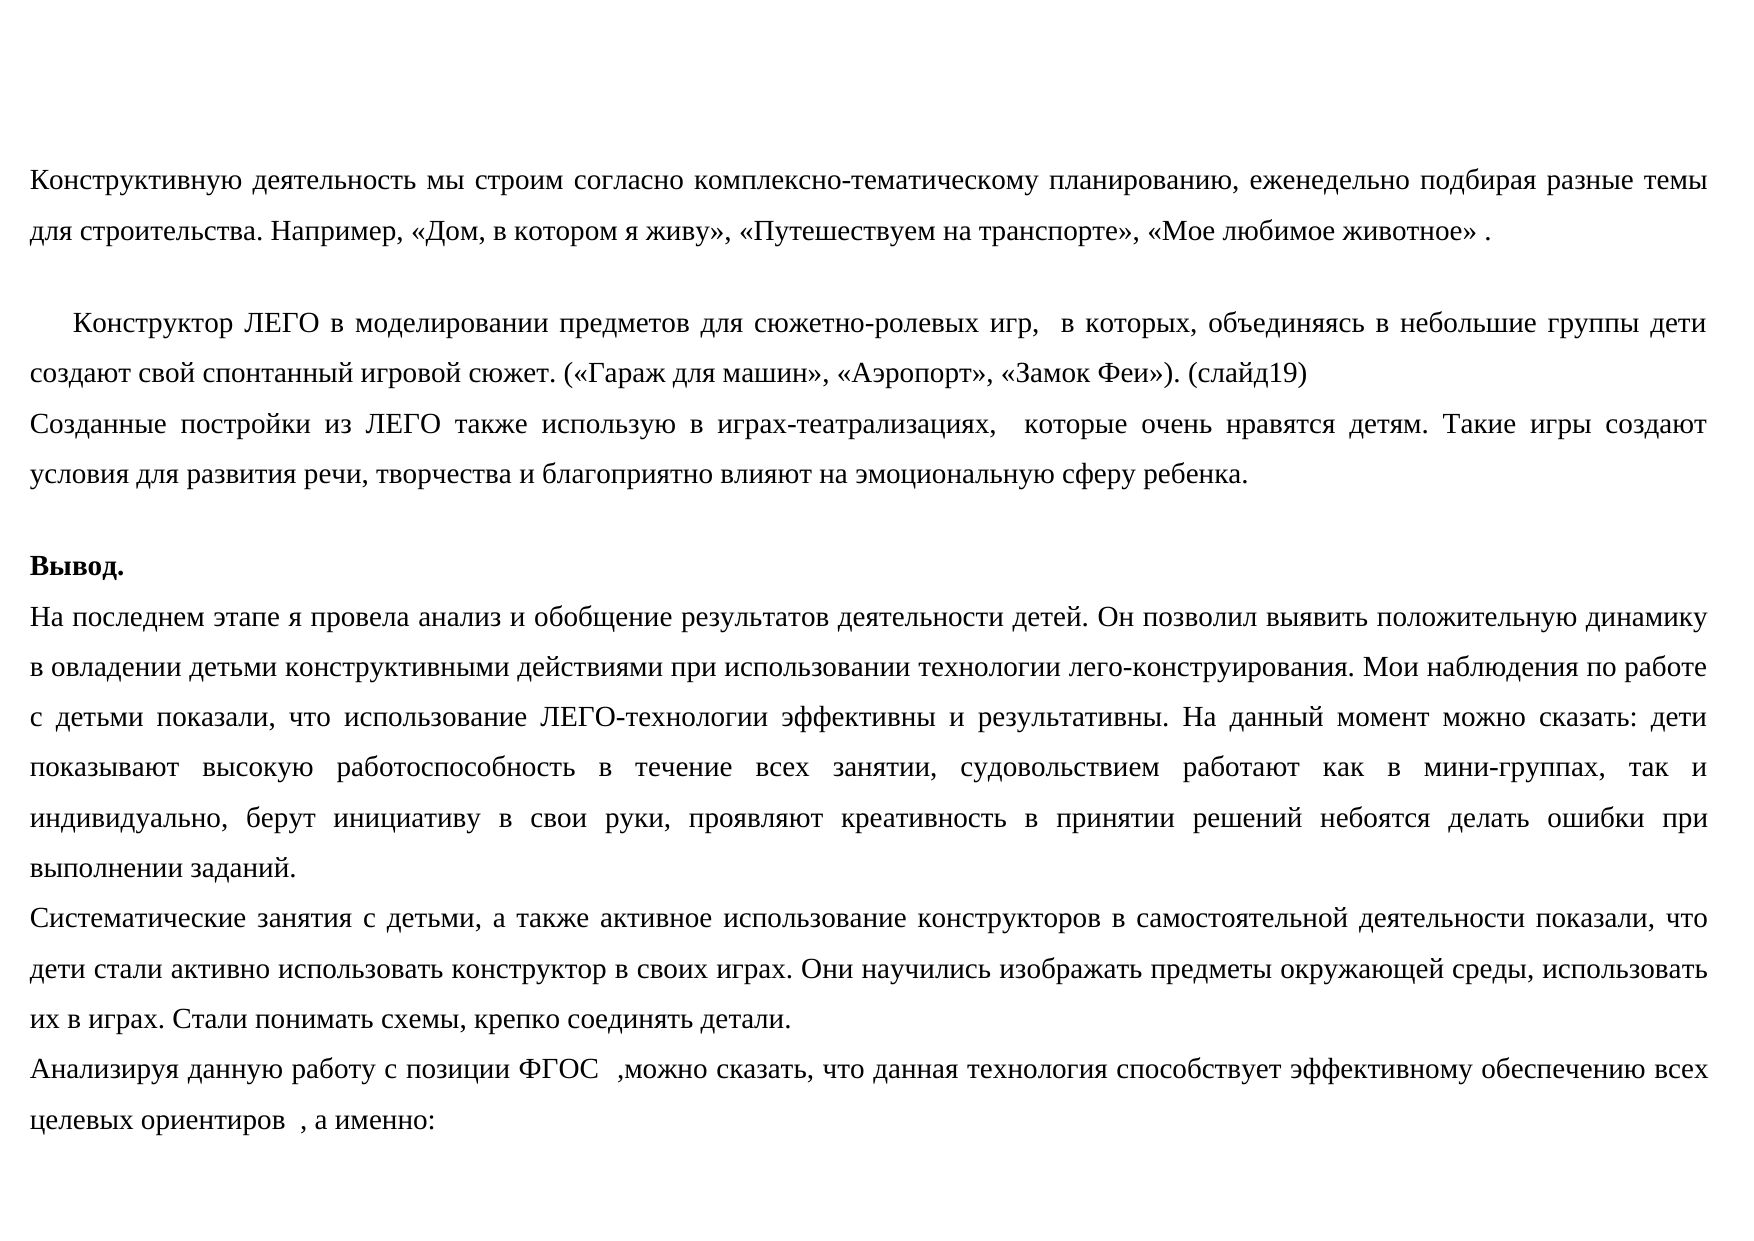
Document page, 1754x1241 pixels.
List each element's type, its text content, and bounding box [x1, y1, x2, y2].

text На последнем этапе я провела анализ и обобщение результатов деятельности детей. Он позволил выявить положительную динамику в овладении детьми конструктивными действиями при использовании технологии лего-конструирования. Мои наблюдения по работе с детьми показали, что использование ЛЕГО-технологии эффективны и результативны. На данный момент можно сказать: дети показывают высокую работоспособность в течение всех занятии, судовольствием работают как в мини-группах, так и индивидуально, берут инициативу в свои руки, проявляют креативность в принятии решений небоятся делать ошибки при выполнении заданий. [29, 599, 1709, 884]
text Анализируя данную работу с позиции ФГОС ,можно сказать, что данная технология способствует эффективному обеспечению всех целевых ориентиров , а именно: [29, 1051, 1709, 1135]
text Созданные постройки из ЛЕГО также использую в играх-театрализациях, которые очень нравятся детям. Такие игры создают условия для развития речи, творчества и благоприятно влияют на эмоциональную сферу ребенка. [29, 406, 1709, 489]
text Конструктор ЛЕГО в моделировании предметов для сюжетно-ролевых игр, в которых, объединяясь в небольшие группы дети создают свой спонтанный игровой сюжет. («Гараж для машин», «Аэропорт», «Замок Феи»). (слайд19) [29, 305, 1709, 389]
text Вывод. [29, 548, 1709, 582]
text Конструктивную деятельность мы строим согласно комплексно-тематическому планированию, еженедельно подбирая разные темы для строительства. Например, «Дом, в котором я живу», «Путешествуем на транспорте», «Мое любимое животное» . [29, 162, 1709, 246]
text Систематические занятия с детьми, а также активное использование конструкторов в самостоятельной деятельности показали, что дети стали активно использовать конструктор в своих играх. Они научились изображать предметы окружающей среды, использовать их в играх. Стали понимать схемы, крепко соединять детали. [29, 901, 1709, 1035]
